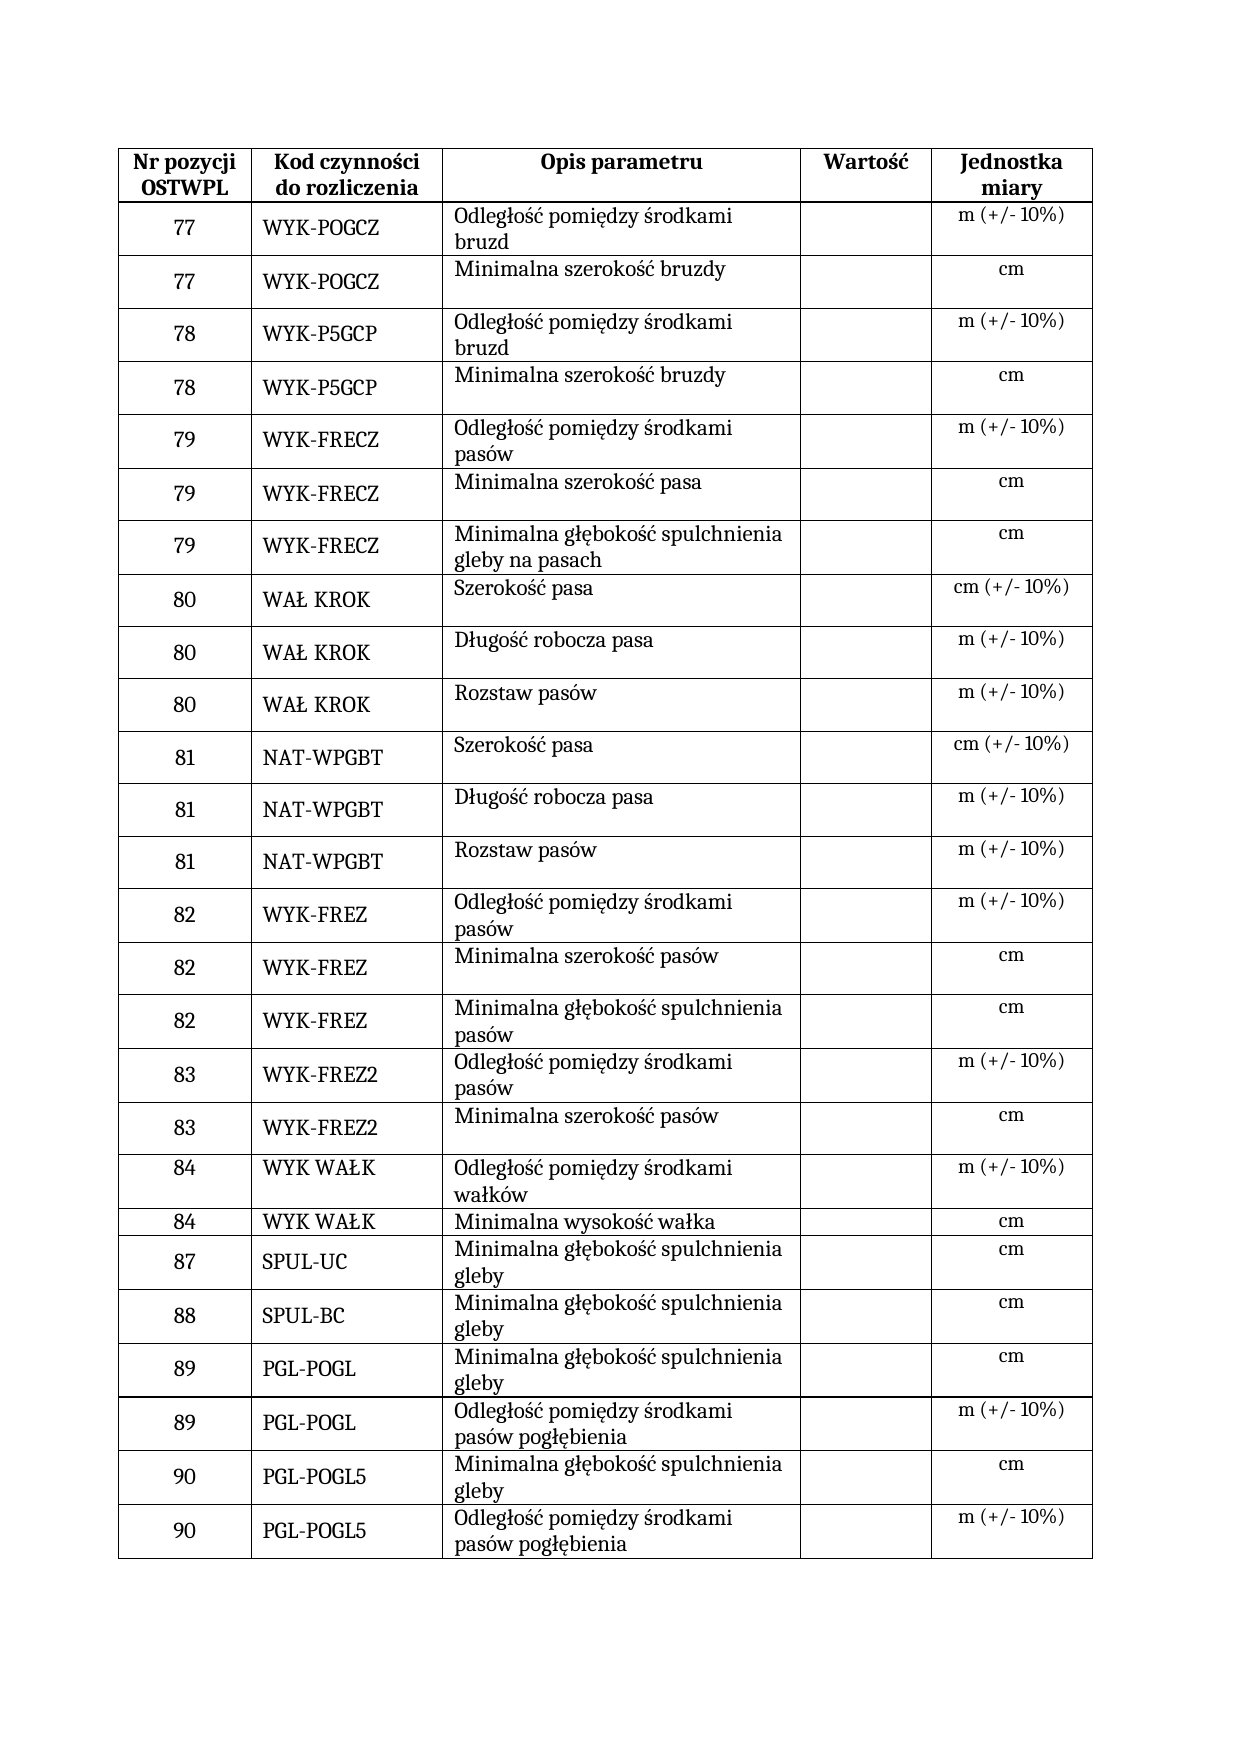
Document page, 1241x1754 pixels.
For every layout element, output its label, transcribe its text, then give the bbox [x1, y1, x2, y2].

table_cell [801, 679, 931, 731]
table_cell 78 [119, 309, 251, 361]
table_cell 90 [119, 1505, 251, 1558]
table_header Kod czynności do rozliczenia [252, 149, 442, 201]
table_cell 89 [119, 1344, 251, 1396]
table_cell WYK-FRECZ [252, 415, 442, 467]
table_cell NAT-WPGBT [252, 784, 442, 836]
table_cell Minimalna szerokość bruzdy [443, 256, 800, 307]
table_cell Odległość pomiędzy środkami pasów [443, 889, 800, 942]
table_cell [801, 309, 931, 361]
table_cell 83 [119, 1103, 251, 1154]
table_cell [801, 1290, 931, 1343]
table_cell WYK-FREZ2 [252, 1049, 442, 1102]
table_cell cm [932, 469, 1092, 520]
table_cell [801, 469, 931, 520]
table_cell PGL-POGL5 [252, 1505, 442, 1558]
table_cell WYK-FRECZ [252, 469, 442, 520]
table_cell Odległość pomiędzy środkami pasów [443, 1049, 800, 1102]
table_cell Odległość pomiędzy środkami bruzd [443, 203, 800, 255]
table_cell Odległość pomiędzy środkami bruzd [443, 309, 800, 361]
table_cell Szerokość pasa [443, 732, 800, 783]
table_cell m (+/- 10%) [932, 784, 1092, 836]
table_cell PGL-POGL [252, 1398, 442, 1450]
table_cell m (+/- 10%) [932, 415, 1092, 467]
table_header Wartość [801, 149, 931, 201]
table_cell [801, 1209, 931, 1235]
table_cell cm [932, 1209, 1092, 1235]
table_cell m (+/- 10%) [932, 1505, 1092, 1558]
table_cell Szerokość pasa [443, 575, 800, 626]
table_cell 82 [119, 889, 251, 942]
table_cell WYK-POGCZ [252, 256, 442, 307]
table_cell cm [932, 1290, 1092, 1343]
table_cell m (+/- 10%) [932, 1155, 1092, 1208]
table_cell Minimalna szerokość pasa [443, 469, 800, 520]
table_header Nr pozycji OSTWPL [119, 149, 251, 201]
table_cell 82 [119, 995, 251, 1048]
table_cell PGL-POGL5 [252, 1451, 442, 1504]
table_cell cm [932, 1344, 1092, 1396]
table_cell [801, 362, 931, 414]
table_cell cm (+/- 10%) [932, 732, 1092, 783]
table_cell m (+/- 10%) [932, 679, 1092, 731]
table_cell 77 [119, 256, 251, 307]
table_cell [801, 1451, 931, 1504]
table_cell Odległość pomiędzy środkami pasów [443, 415, 800, 467]
table_cell [801, 627, 931, 678]
table_cell [801, 1505, 931, 1558]
table_cell Minimalna szerokość pasów [443, 1103, 800, 1154]
table_cell [801, 1049, 931, 1102]
table_cell 80 [119, 627, 251, 678]
table_cell 81 [119, 784, 251, 836]
table_cell 82 [119, 943, 251, 994]
table_cell cm [932, 995, 1092, 1048]
table_cell m (+/- 10%) [932, 837, 1092, 888]
table_cell WYK-FREZ [252, 889, 442, 942]
table_cell 84 [119, 1209, 251, 1235]
table_cell 80 [119, 679, 251, 731]
table_cell WYK-FREZ [252, 995, 442, 1048]
table_cell [801, 837, 931, 888]
table_cell [801, 575, 931, 626]
table_cell [801, 943, 931, 994]
table_cell Minimalna wysokość wałka [443, 1209, 800, 1235]
table_cell 77 [119, 203, 251, 255]
table_cell [801, 1236, 931, 1289]
table_cell Minimalna głębokość spulchnienia pasów [443, 995, 800, 1048]
table_header Opis parametru [443, 149, 800, 201]
table_cell 87 [119, 1236, 251, 1289]
table_cell cm [932, 1103, 1092, 1154]
table_cell 81 [119, 732, 251, 783]
table_cell [801, 203, 931, 255]
table_cell [801, 889, 931, 942]
table_cell Odległość pomiędzy środkami pasów pogłębienia [443, 1398, 800, 1450]
table_cell 79 [119, 469, 251, 520]
table_cell Minimalna głębokość spulchnienia gleby [443, 1344, 800, 1396]
table_cell 84 [119, 1155, 251, 1208]
table_cell cm [932, 1236, 1092, 1289]
table_cell WYK-FRECZ [252, 521, 442, 573]
table_cell 78 [119, 362, 251, 414]
table_cell cm [932, 362, 1092, 414]
table_cell cm (+/- 10%) [932, 575, 1092, 626]
table_cell SPUL-UC [252, 1236, 442, 1289]
table_cell WAŁ KROK [252, 679, 442, 731]
table_cell WYK WAŁK [252, 1155, 442, 1208]
table_cell m (+/- 10%) [932, 1049, 1092, 1102]
table_cell Minimalna głębokość spulchnienia gleby na pasach [443, 521, 800, 573]
table_cell cm [932, 256, 1092, 307]
table_cell WYK-FREZ2 [252, 1103, 442, 1154]
table_cell Długość robocza pasa [443, 784, 800, 836]
table_cell WYK-P5GCP [252, 309, 442, 361]
table_cell Minimalna głębokość spulchnienia gleby [443, 1290, 800, 1343]
table_cell NAT-WPGBT [252, 732, 442, 783]
table_cell m (+/- 10%) [932, 889, 1092, 942]
table_cell 81 [119, 837, 251, 888]
table_cell Długość robocza pasa [443, 627, 800, 678]
table_cell 80 [119, 575, 251, 626]
table_cell WYK-P5GCP [252, 362, 442, 414]
table_cell [801, 1344, 931, 1396]
table_cell [801, 256, 931, 307]
table_cell m (+/- 10%) [932, 1398, 1092, 1450]
table_cell WYK-FREZ [252, 943, 442, 994]
table_cell [801, 995, 931, 1048]
table_cell NAT-WPGBT [252, 837, 442, 888]
table_cell 89 [119, 1398, 251, 1450]
table_cell [801, 415, 931, 467]
table_cell [801, 1398, 931, 1450]
table_cell Rozstaw pasów [443, 837, 800, 888]
table_cell 88 [119, 1290, 251, 1343]
table_cell [801, 732, 931, 783]
table_cell [801, 521, 931, 573]
table_cell cm [932, 1451, 1092, 1504]
table_cell Rozstaw pasów [443, 679, 800, 731]
table_cell Odległość pomiędzy środkami wałków [443, 1155, 800, 1208]
table_cell m (+/- 10%) [932, 309, 1092, 361]
table_cell WYK-POGCZ [252, 203, 442, 255]
table_header Jednostka miary [932, 149, 1092, 201]
table_cell 79 [119, 415, 251, 467]
table_cell Minimalna głębokość spulchnienia gleby [443, 1451, 800, 1504]
table_cell Minimalna szerokość bruzdy [443, 362, 800, 414]
table_cell Odległość pomiędzy środkami pasów pogłębienia [443, 1505, 800, 1558]
table_cell m (+/- 10%) [932, 627, 1092, 678]
table_cell [801, 1103, 931, 1154]
table_cell WYK WAŁK [252, 1209, 442, 1235]
table_cell [801, 784, 931, 836]
table_cell 90 [119, 1451, 251, 1504]
table_cell cm [932, 521, 1092, 573]
table_cell Minimalna głębokość spulchnienia gleby [443, 1236, 800, 1289]
table_cell m (+/- 10%) [932, 203, 1092, 255]
table_cell WAŁ KROK [252, 627, 442, 678]
table_cell 83 [119, 1049, 251, 1102]
table_cell PGL-POGL [252, 1344, 442, 1396]
table_cell Minimalna szerokość pasów [443, 943, 800, 994]
table_cell cm [932, 943, 1092, 994]
table_cell SPUL-BC [252, 1290, 442, 1343]
table_cell WAŁ KROK [252, 575, 442, 626]
table_cell 79 [119, 521, 251, 573]
table_cell [801, 1155, 931, 1208]
